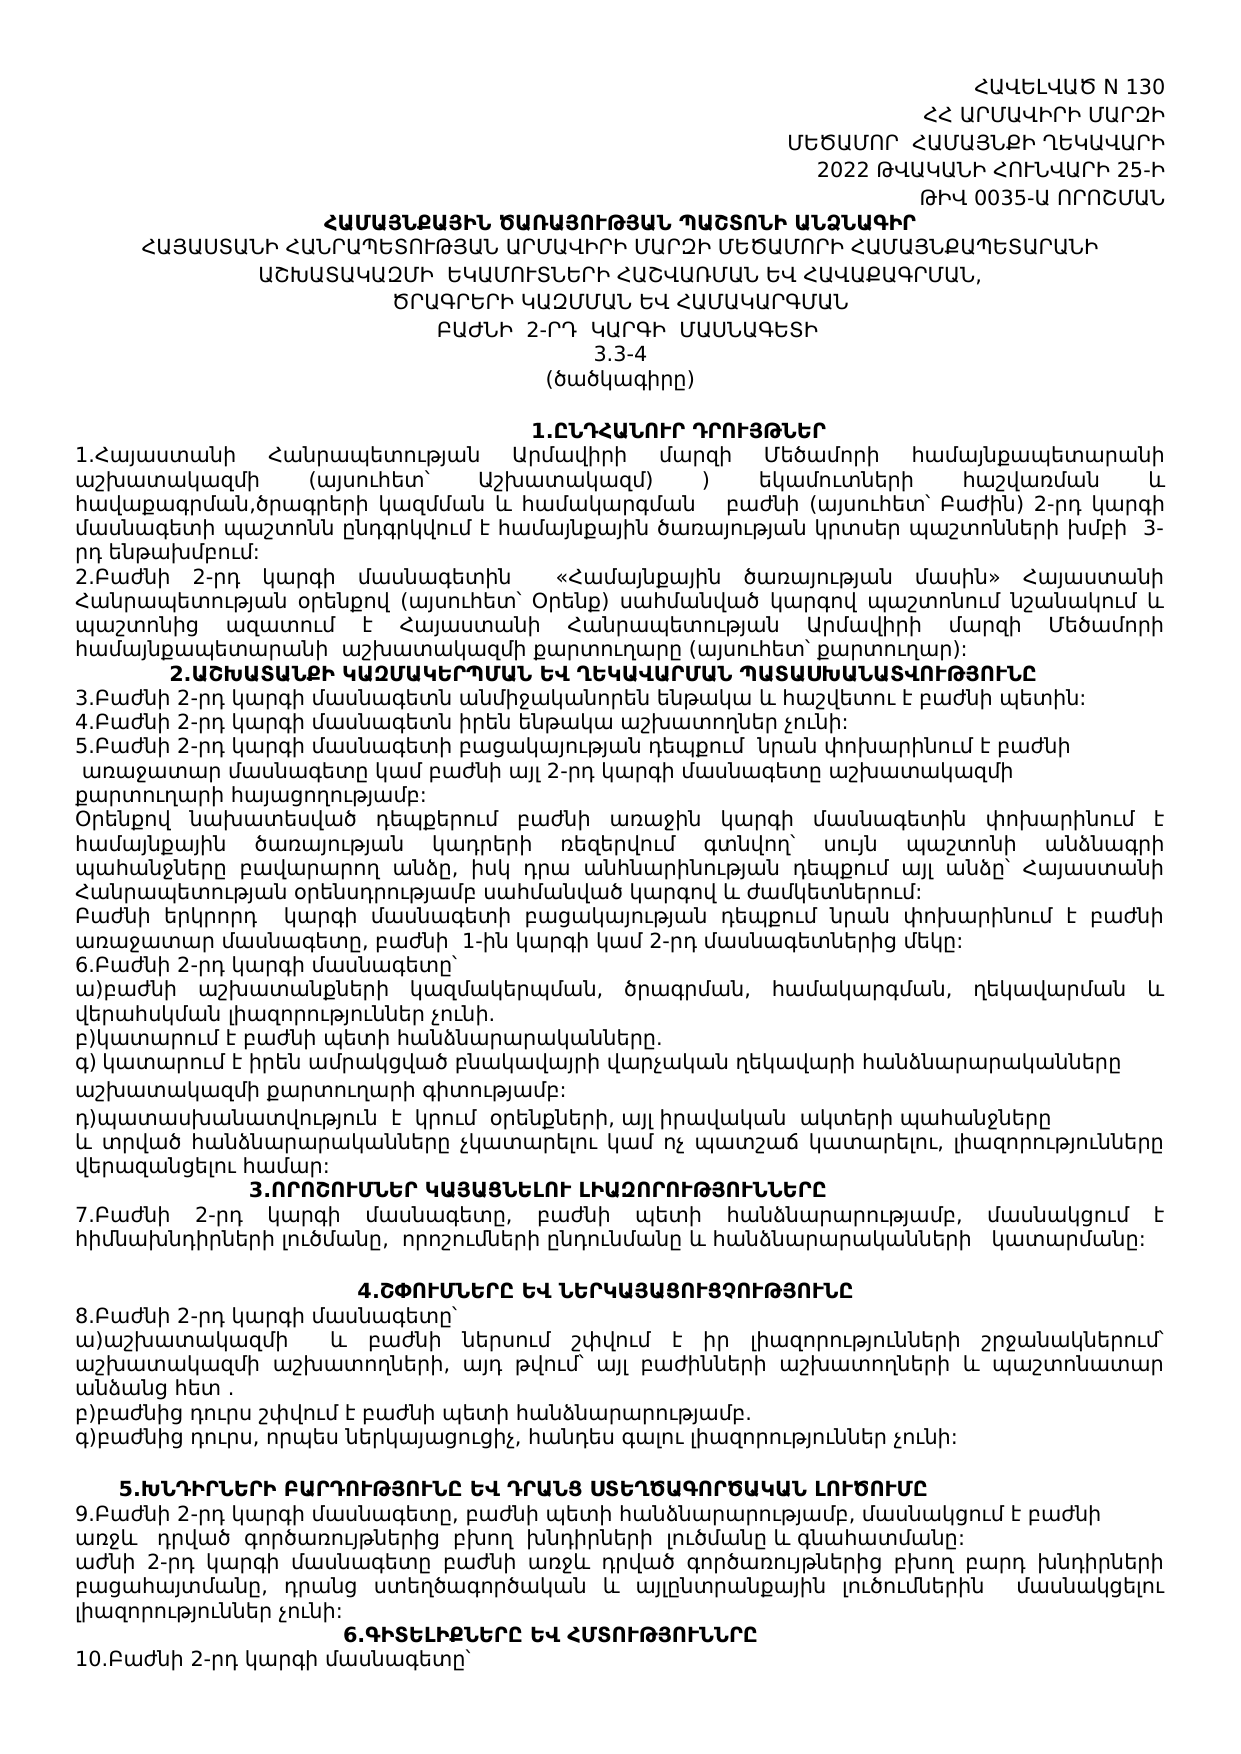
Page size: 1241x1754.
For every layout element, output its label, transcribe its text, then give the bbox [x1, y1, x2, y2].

text 8.Բաժնի 2-րդ կարգի մասնագետը՝ [75, 1304, 1165, 1328]
text 3.3-4 [75, 342, 1165, 367]
text առջև դրված գործառույթներից բխող խնդիրների լուծմանը և գնահատմանը: [75, 1526, 1165, 1550]
text գ) կատարում է իրեն ամրակցված բնակավայրի վարչական ղեկավարի հանձնարարականները աշխատակազմի քարտուղարի գիտությամբ: [75, 1050, 1165, 1102]
text 2022 ԹՎԱԿԱՆԻ ՀՈՒՆՎԱՐԻ 25-Ի [517, 158, 1165, 183]
text 3.Բաժնի 2-րդ կարգի մասնագետն անմիջականորեն ենթակա և հաշվետու է բաժնի պետին: [75, 686, 1165, 710]
text ՀԱՅԱՍՏԱՆԻ ՀԱՆՐԱՊԵՏՈՒԹՅԱՆ ԱՐՄԱՎԻՐԻ ՄԱՐԶԻ ՄԵԾԱՄՈՐԻ ՀԱՄԱՅՆՔԱՊԵՏԱՐԱՆԻ ԱՇԽԱՏԱԿԱԶՄԻ ԵԿԱՄՈՒՏՆԵՐԻ ՀԱՇՎԱՌՄԱՆ ԵՎ ՀԱՎԱՔԱԳՐՄԱՆ, [75, 235, 1165, 287]
text դ)պատասխանատվություն է կրում օրենքների, այլ իրավական ակտերի պահանջները [75, 1106, 1165, 1130]
text գ)բաժնից դուրս, որպես ներկայացուցիչ, հանդես գալու լիազորություններ չունի: [75, 1425, 1165, 1449]
text բ)բաժնից դուրս շփվում է բաժնի պետի հանձնարարությամբ. [75, 1401, 1165, 1425]
text 1.ԸՆԴՀԱՆՈՒՐ ԴՐՈՒՅԹՆԵՐ [75, 419, 1165, 443]
text 10.Բաժնի 2-րդ կարգի մասնագետը՝ [75, 1647, 1165, 1671]
text 9.Բաժնի 2-րդ կարգի մասնագետը, բաժնի պետի հանձնարարությամբ, մասնակցում է բաժնի [75, 1502, 1182, 1526]
text 2.ԱՇԽԱՏԱՆՔԻ ԿԱԶՄԱԿԵՐՊՄԱՆ ԵՎ ՂԵԿԱՎԱՐՄԱՆ ՊԱՏԱՍԽԱՆԱՏՎՈՒԹՅՈՒՆԸ [75, 662, 1165, 686]
text 6.ԳԻՏԵԼԻՔՆԵՐԸ ԵՎ ՀՄՏՈՒԹՅՈՒՆՆՐԸ [75, 1623, 1165, 1647]
text Բաժնի երկրորդ կարգի մասնագետի բացակայության դեպքում նրան փոխարինում է բաժնի առաջատար մասնագետը, բաժնի 1-ին կարգի կամ 2-րդ մասնագետներից մեկը: [75, 904, 1165, 953]
text 1.Հայաստանի Հանրապետության Արմավիրի մարզի Մեծամորի համայնքապետարանի աշխատակազմի (այսուհետ՝ Աշխատակազմ) ) եկամուտների հաշվառման և հավաքագրման,ծրագրերի կազմման և համակարգման բաժնի (այսուհետ՝ Բաժին) 2-րդ կարգի մասնագետի պաշտոնն ընդգրկվում է համայնքային ծառայության կրտսեր պաշտոնների խմբի 3-րդ ենթախմբում: [75, 443, 1165, 565]
text 4.ՇՓՈՒՄՆԵՐԸ ԵՎ ՆԵՐԿԱՅԱՑՈՒՑՉՈՒԹՅՈՒՆԸ [75, 1279, 1165, 1304]
text ԹԻՎ 0035-Ա ՈՐՈՇՄԱՆ [75, 186, 1165, 211]
text ՀԱՄԱՅՆՔԱՅԻՆ ԾԱՌԱՅՈՒԹՅԱՆ ՊԱՇՏՈՆԻ ԱՆՁՆԱԳԻՐ [75, 211, 1165, 235]
text 7.Բաժնի 2-րդ կարգի մասնագետը, բաժնի պետի հանձնարարությամբ, մասնակցում է հիմնախնդիրների լուծմանը, որոշումների ընդունմանը և հանձնարարականների կատարմանը: [75, 1203, 1165, 1251]
text 2.Բաժնի 2-րդ կարգի մասնագետին «Համայնքային ծառայության մասին» Հայաստանի Հանրապետության օրենքով (այսուհետ՝ Օրենք) սահմանված կարգով պաշտոնում նշանակում և պաշտոնից ազատում է Հայաստանի Հանրապետության Արմավիրի մարզի Մեծամորի համայնքապետարանի աշխատակազմի քարտուղարը (այսուհետ՝ քարտուղար): [75, 565, 1165, 662]
text աժնի 2-րդ կարգի մասնագետը բաժնի առջև դրված գործառույթներից բխող բարդ խնդիրների բացահայտմանը, դրանց ստեղծագործական և այլընտրանքային լուծումներին մասնակցելու լիազորություններ չունի: [75, 1550, 1165, 1623]
text 5.ԽՆԴԻՐՆԵՐԻ ԲԱՐԴՈՒԹՅՈՒՆԸ ԵՎ ԴՐԱՆՑ ՍՏԵՂԾԱԳՈՐԾԱԿԱՆ ԼՈՒԾՈՒՄԸ [75, 1477, 1165, 1502]
text ԾՐԱԳՐԵՐԻ ԿԱԶՄՄԱՆ ԵՎ ՀԱՄԱԿԱՐԳՄԱՆ [75, 290, 1165, 315]
text 6.Բաժնի 2-րդ կարգի մասնագետը՝ [75, 953, 1165, 977]
text ՄԵԾԱՄՈՐ ՀԱՄԱՅՆՔԻ ՂԵԿԱՎԱՐԻ [591, 131, 1165, 155]
text ա)բաժնի աշխատանքների կազմակերպման, ծրագրման, համակարգման, ղեկավարման և վերահսկման լիազորություններ չունի. [75, 977, 1165, 1026]
text առաջատար մասնագետը կամ բաժնի այլ 2-րդ կարգի մասնագետը աշխատակազմի [75, 759, 1165, 783]
text 3.ՈՐՈՇՈՒՄՆԵՐ ԿԱՅԱՑՆԵԼՈՒ ԼԻԱԶՈՐՈՒԹՅՈՒՆՆԵՐԸ [75, 1178, 1165, 1203]
text Օրենքով նախատեսված դեպքերում բաժնի առաջին կարգի մասնագետին փոխարինում է համայնքային ծառայության կադրերի ռեզերվում գտնվող՝ սույն պաշտոնի անձնագրի պահանջները բավարարող անձը, իսկ դրա անհնարինության դեպքում այլ անձը՝ Հայաստանի Հանրապետության օրենսդրությամբ սահմանված կարգով և ժամկետներում: [75, 807, 1165, 904]
text ա)աշխատակազմի և բաժնի ներսում շփվում է իր լիազորությունների շրջանակներում՝ աշխատակազմի աշխատողների, այդ թվում՝ այլ բաժինների աշխատողների և պաշտոնատար անձանց հետ . [75, 1328, 1165, 1401]
text ՀԱՎԵԼՎԱԾ N 130 [591, 75, 1165, 99]
text 4.Բաժնի 2-րդ կարգի մասնագետն իրեն ենթակա աշխատողներ չունի: [75, 710, 1165, 734]
text քարտուղարի հայացողությամբ: [75, 783, 1165, 807]
text բ)կատարում է բաժնի պետի հանձնարարականները. [75, 1026, 1165, 1050]
text (ծածկագիրը) [75, 367, 1165, 391]
text ՀՀ ԱՐՄԱՎԻՐԻ ՄԱՐԶԻ [591, 103, 1165, 127]
text ԲԱԺՆԻ 2-ՐԴ ԿԱՐԳԻ ՄԱՍՆԱԳԵՏԻ [75, 318, 1165, 342]
text 5.Բաժնի 2-րդ կարգի մասնագետի բացակայության դեպքում նրան փոխարինում է բաժնի [75, 734, 1165, 759]
text և տրված հանձնարարականները չկատարելու կամ ոչ պատշաճ կատարելու, լիազորությունները վերազանցելու համար: [75, 1130, 1165, 1178]
